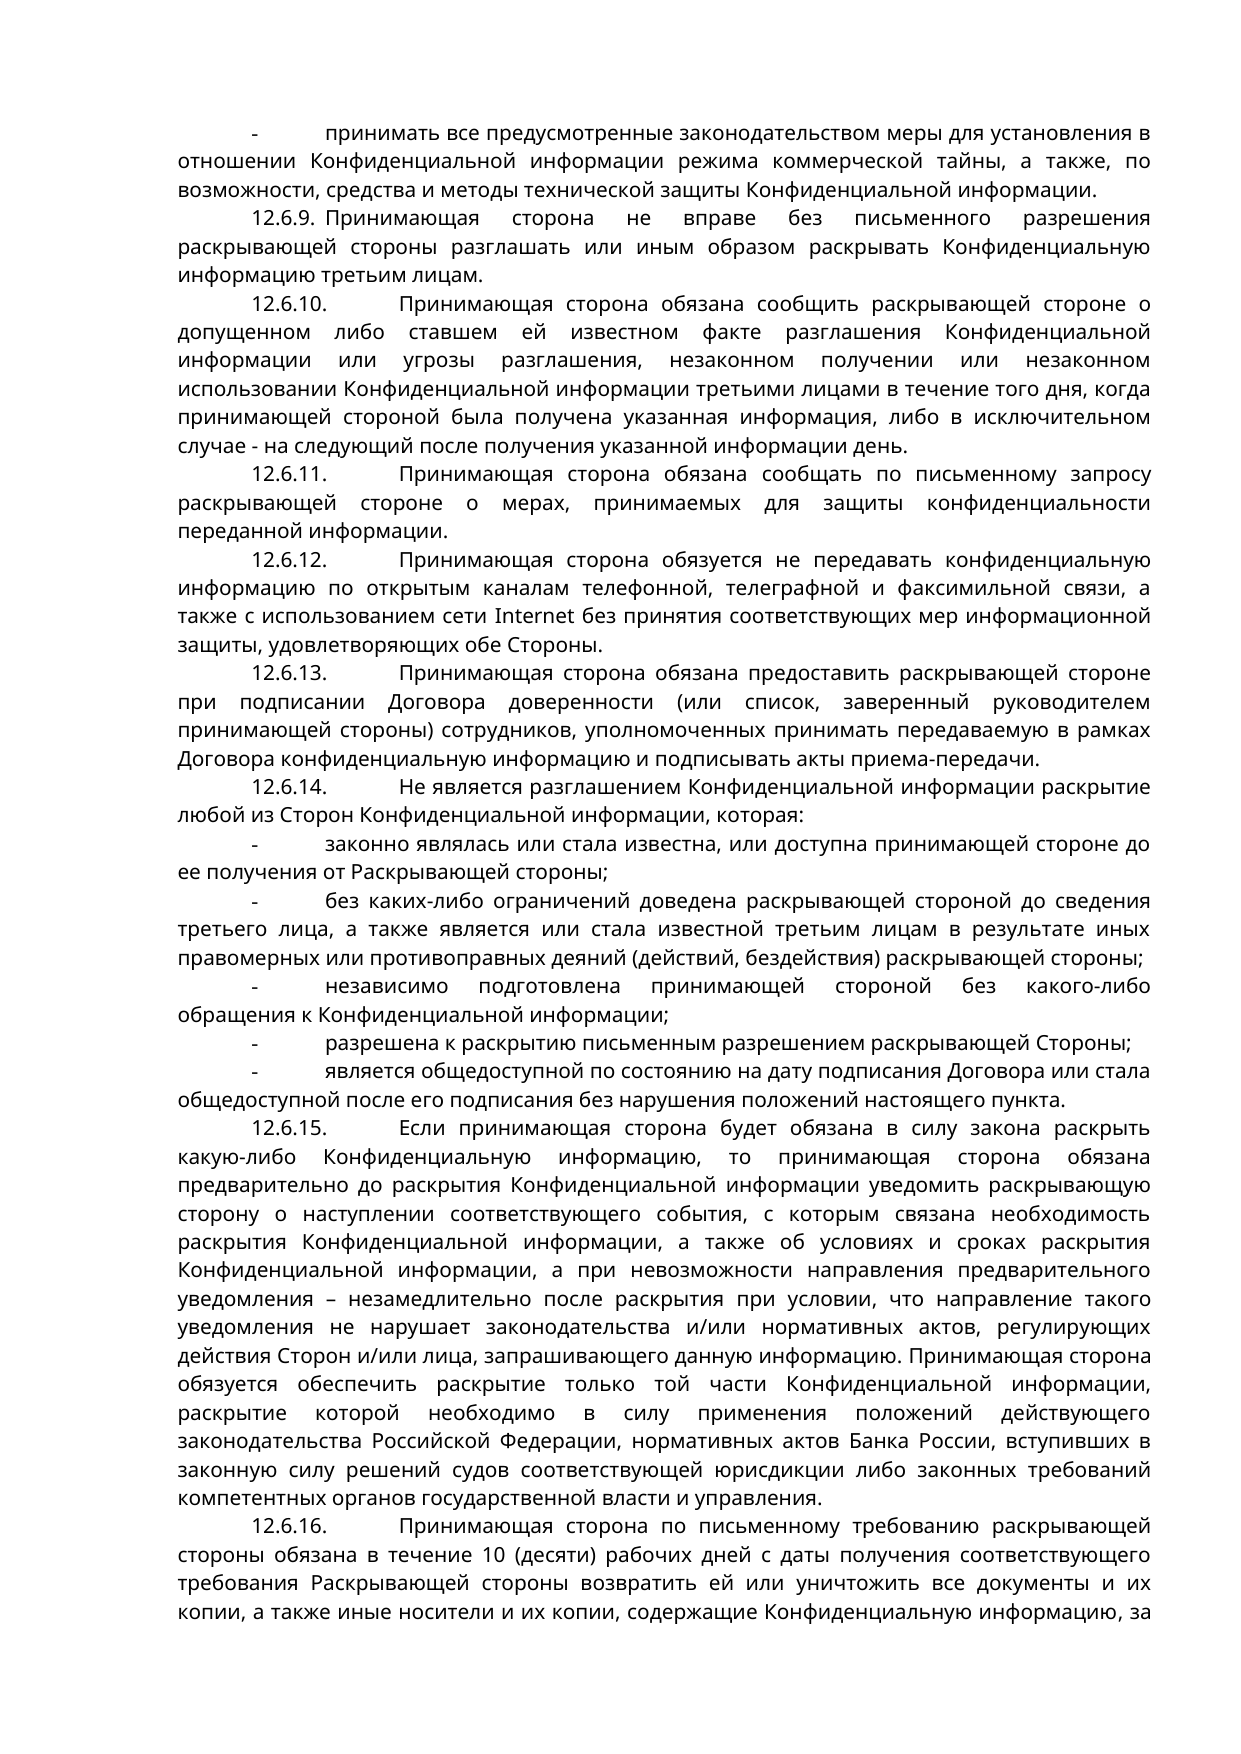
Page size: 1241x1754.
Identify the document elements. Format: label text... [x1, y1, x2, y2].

list является общедоступной по состоянию на дату подписания Договора или стала общедоступной после его подписания без нарушения положений настоящего пункта. [177, 1057, 1152, 1113]
list Принимающая сторона обязана сообщать по письменному запросу раскрывающей стороне о мерах, принимаемых для защиты конфиденциальности переданной информации. [177, 459, 1152, 545]
list разрешена к раскрытию письменным разрешением раскрывающей Стороны; [177, 1028, 1152, 1057]
list Если принимающая сторона будет обязана в силу закона раскрыть какую-либо Конфиденциальную информацию, то принимающая сторона обязана предварительно до раскрытия Конфиденциальной информации уведомить раскрывающую сторону о наступлении соответствующего события, с которым связана необходимость раскрытия Конфиденциальной информации, а также об условиях и сроках раскрытия Конфиденциальной информации, а при невозможности направления предварительного уведомления – незамедлительно после раскрытия при условии, что направление такого уведомления не нарушает законодательства и/или нормативных актов, регулирующих действия Сторон и/или лица, запрашивающего данную информацию. Принимающая сторона обязуется обеспечить раскрытие только той части Конфиденциальной информации, раскрытие которой необходимо в силу применения положений действующего законодательства Российской Федерации, нормативных актов Банка России, вступивших в законную силу решений судов соответствующей юрисдикции либо законных требований компетентных органов государственной власти и управления. [177, 1113, 1152, 1512]
list законно являлась или стала известна, или доступна принимающей стороне до ее получения от Раскрывающей стороны; [177, 829, 1152, 886]
list Принимающая сторона обязуется не передавать конфиденциальную информацию по открытым каналам телефонной, телеграфной и факсимильной связи, а также с использованием сети Internet без принятия соответствующих мер информационной защиты, удовлетворяющих обе Стороны. [177, 545, 1152, 658]
list Не является разглашением Конфиденциальной информации раскрытие любой из Сторон Конфиденциальной информации, которая: [177, 772, 1152, 829]
list независимо подготовлена принимающей стороной без какого-либо обращения к Конфиденциальной информации; [177, 971, 1152, 1028]
list без каких-либо ограничений доведена раскрывающей стороной до сведения третьего лица, а также является или стала известной третьим лицам в результате иных правомерных или противоправных деяний (действий, бездействия) раскрывающей стороны; [177, 886, 1152, 971]
list Принимающая сторона не вправе без письменного разрешения раскрывающей стороны разглашать или иным образом раскрывать Конфиденциальную информацию третьим лицам. [177, 203, 1152, 289]
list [177, 1512, 1152, 1625]
list принимать все предусмотренные законодательством меры для установления в отношении Конфиденциальной информации режима коммерческой тайны, а также, по возможности, средства и методы технической защиты Конфиденциальной информации. [177, 118, 1152, 203]
list Принимающая сторона обязана сообщить раскрывающей стороне о допущенном либо ставшем ей известном факте разглашения Конфиденциальной информации или угрозы разглашения, незаконном получении или незаконном использовании Конфиденциальной информации третьими лицами в течение того дня, когда принимающей стороной была получена указанная информация, либо в исключительном случае - на следующий после получения указанной информации день. [177, 289, 1152, 459]
list Принимающая сторона обязана предоставить раскрывающей стороне при подписании Договора доверенности (или список, заверенный руководителем принимающей стороны) сотрудников, уполномоченных принимать передаваемую в рамках Договора конфиденциальную информацию и подписывать акты приема-передачи. [177, 658, 1152, 772]
